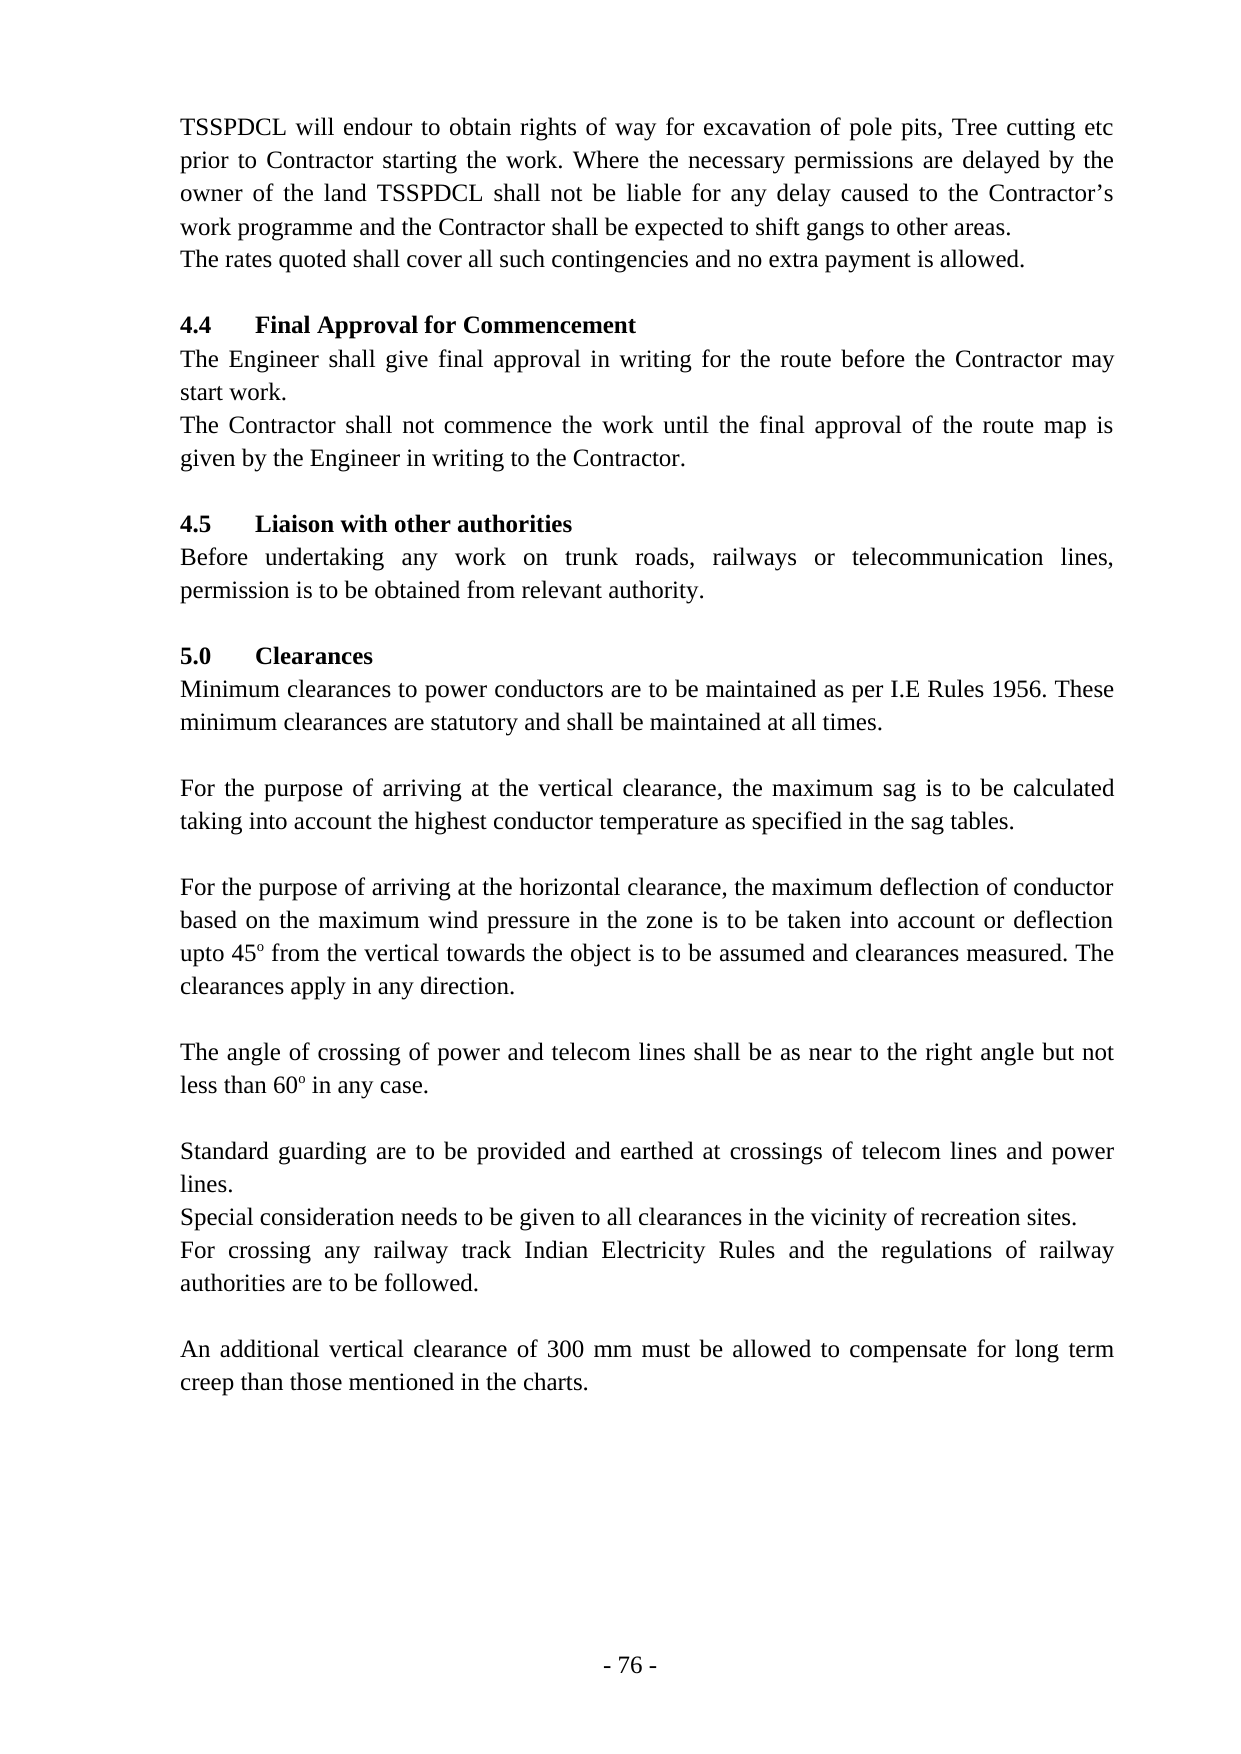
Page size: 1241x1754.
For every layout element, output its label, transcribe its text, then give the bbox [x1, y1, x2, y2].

text 5.0 Clearances [180, 641, 1115, 669]
text Minimum clearances to power conductors are to be maintained as per I.E Rules 1956. These minimum clearances are statutory and shall be maintained at all times. [180, 674, 1115, 736]
text For the purpose of arriving at the vertical clearance, the maximum sag is to be calculated taking into account the highest conductor temperature as specified in the sag tables. [180, 773, 1115, 835]
text 4.4 Final Approval for Commencement [180, 311, 1115, 339]
text Special consideration needs to be given to all clearances in the vicinity of recreation sites. [180, 1202, 1115, 1231]
text For the purpose of arriving at the horizontal clearance, the maximum deflection of conductor based on the maximum wind pressure in the zone is to be taken into account or deflection upto 45o from the vertical towards the object is to be assumed and clearances measured. The clearances apply in any direction. [180, 872, 1115, 1000]
text TSSPDCL will endour to obtain rights of way for excavation of pole pits, Tree cutting etc prior to Contractor starting the work. Where the necessary permissions are delayed by the owner of the land TSSPDCL shall not be liable for any delay caused to the Contractor’s work programme and the Contractor shall be expected to shift gangs to other areas. [180, 112, 1115, 240]
text The rates quoted shall cover all such contingencies and no extra payment is allowed. [180, 244, 1115, 273]
text The angle of crossing of power and telecom lines shall be as near to the right angle but not less than 60o in any case. [180, 1037, 1115, 1099]
text 4.5 Liaison with other authorities [180, 509, 1115, 537]
text Before undertaking any work on trunk roads, railways or telecommunication lines, permission is to be obtained from relevant authority. [180, 542, 1115, 603]
text The Contractor shall not commence the work until the final approval of the route map is given by the Engineer in writing to the Contractor. [180, 410, 1115, 471]
text The Engineer shall give final approval in writing for the route before the Contractor may start work. [180, 344, 1115, 405]
text For crossing any railway track Indian Electricity Rules and the regulations of railway authorities are to be followed. [180, 1235, 1115, 1297]
text Standard guarding are to be provided and earthed at crossings of telecom lines and power lines. [180, 1136, 1115, 1198]
text An additional vertical clearance of 300 mm must be allowed to compensate for long term creep than those mentioned in the charts. [180, 1334, 1115, 1396]
